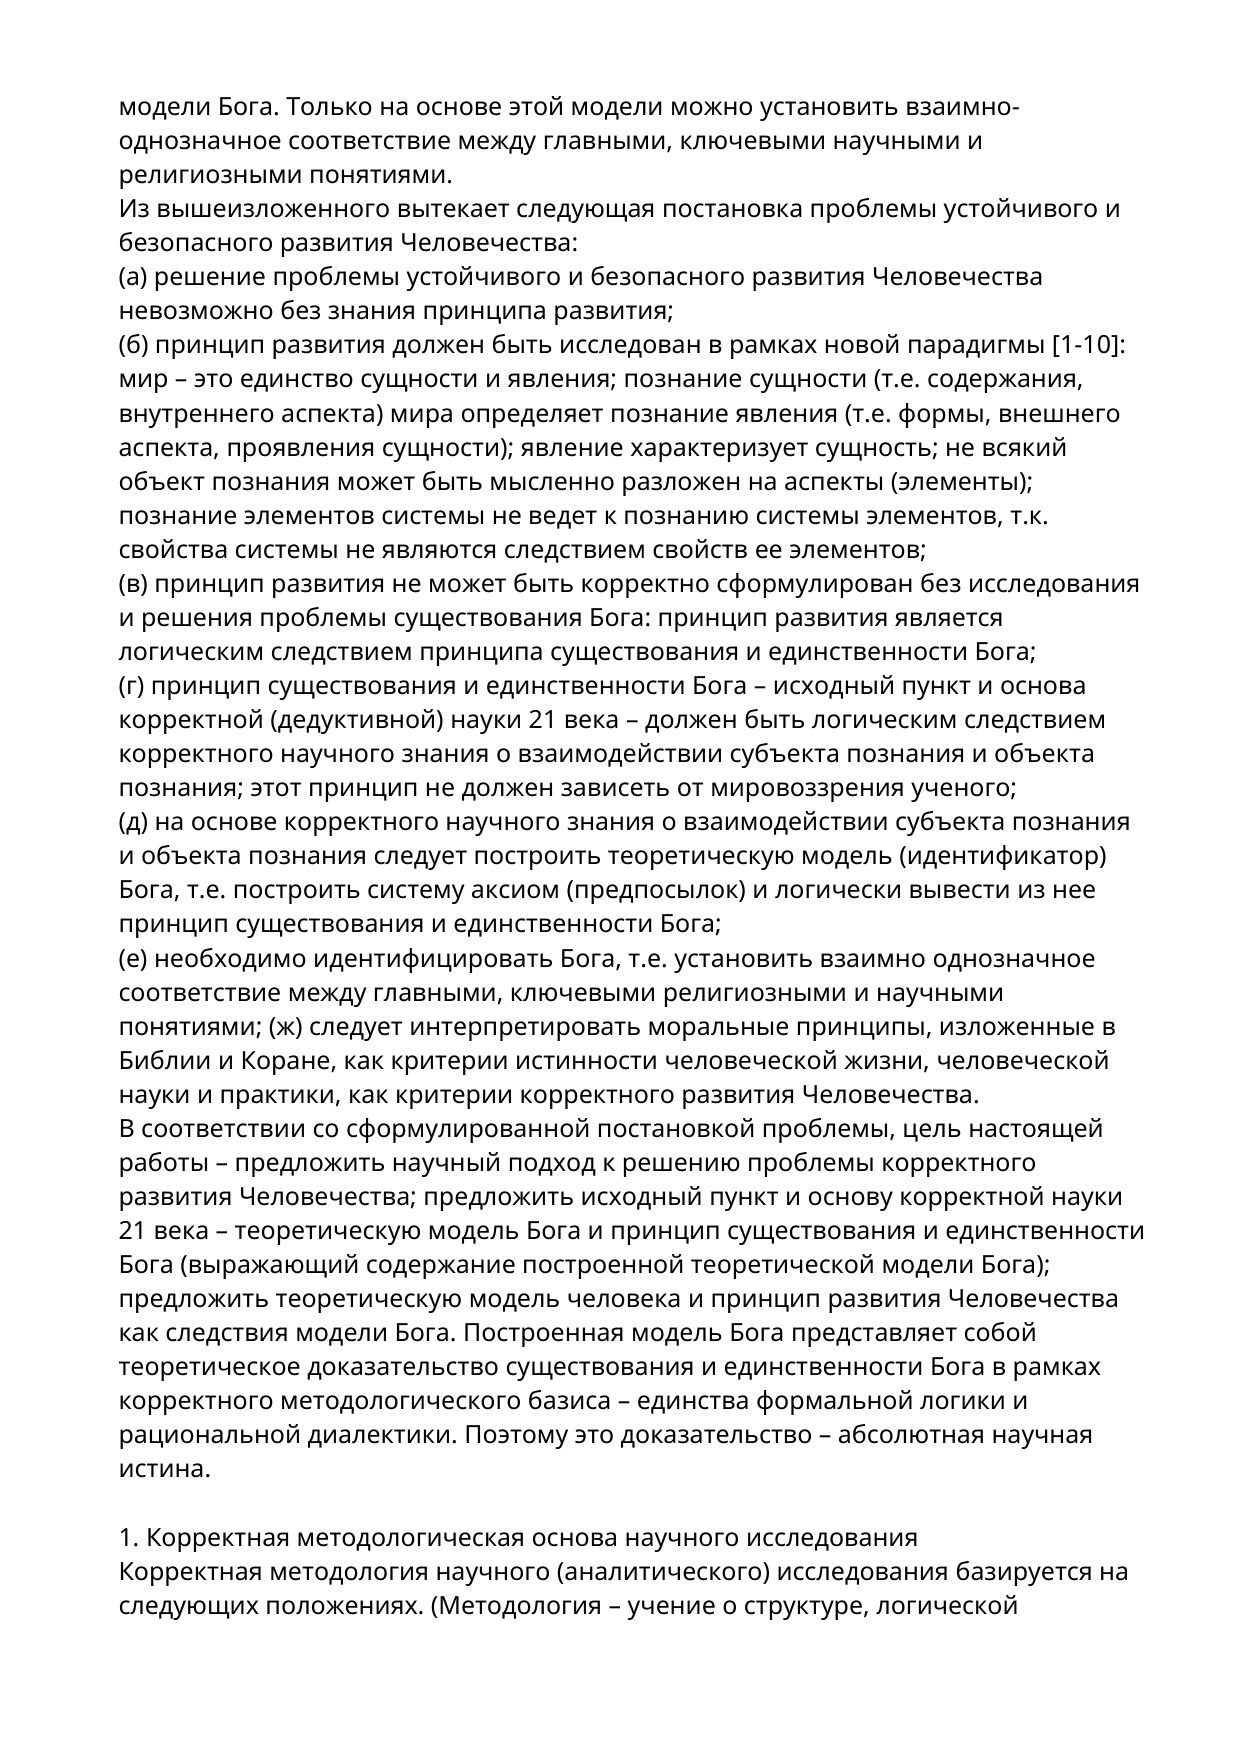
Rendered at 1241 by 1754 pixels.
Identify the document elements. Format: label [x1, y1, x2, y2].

text [118, 89, 1152, 1621]
